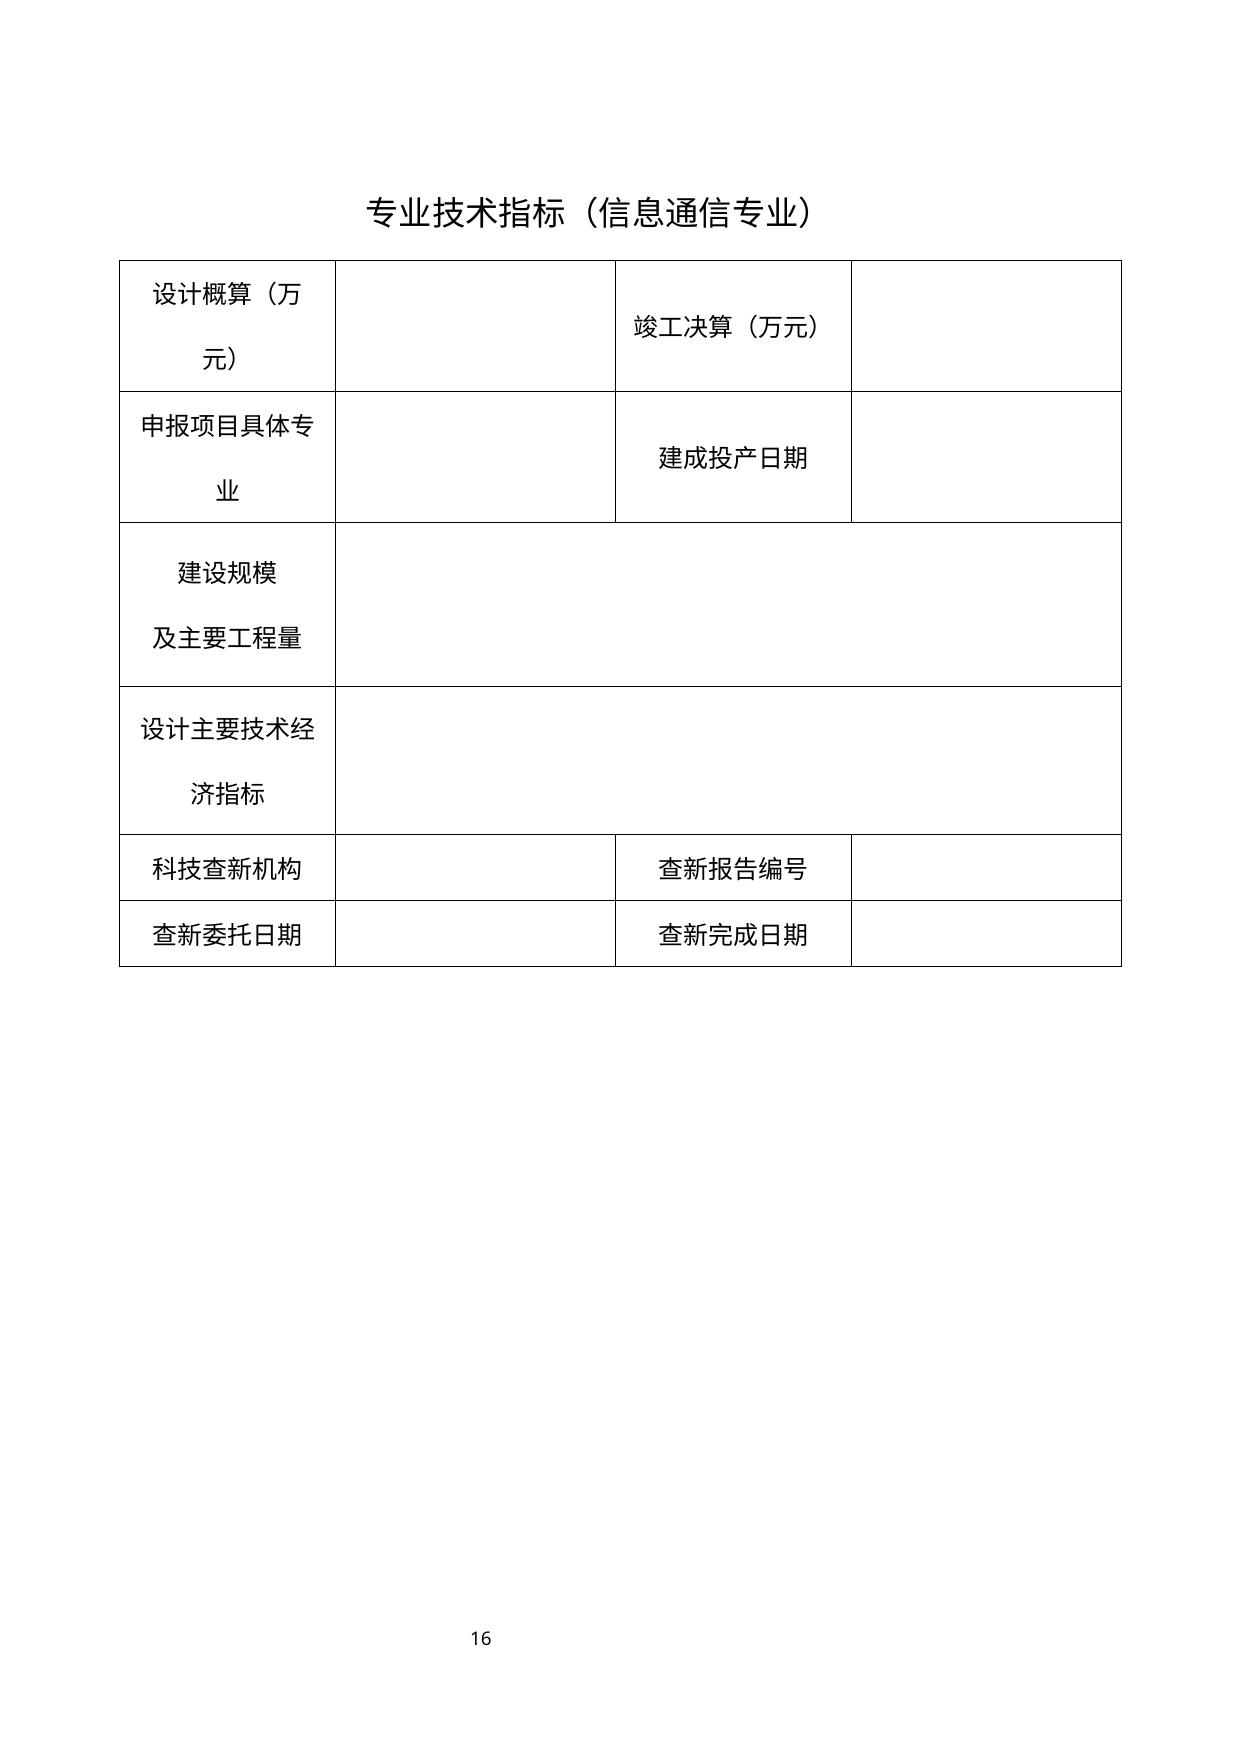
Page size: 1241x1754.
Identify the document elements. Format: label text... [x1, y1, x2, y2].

table_cell [852, 835, 1121, 900]
table_cell [852, 901, 1121, 966]
table_cell 建成投产日期 [616, 392, 851, 522]
table_cell 查新完成日期 [616, 901, 851, 966]
table_cell [336, 835, 615, 900]
table_cell 申报项目具体专业 [120, 392, 335, 522]
table_header 设计概算（万元） [120, 261, 335, 391]
text 专业技术指标（信息通信专业） [165, 178, 1075, 243]
table_header [852, 261, 1121, 391]
table_cell [336, 687, 1121, 834]
table_cell [336, 523, 1121, 686]
table_cell 科技查新机构 [120, 835, 335, 900]
table_cell 查新报告编号 [616, 835, 851, 900]
table_cell 查新委托日期 [120, 901, 335, 966]
table_cell 设计主要技术经济指标 [120, 687, 335, 834]
table_cell [336, 392, 615, 522]
table_cell 建设规模 及主要工程量 [120, 523, 335, 686]
table_cell [336, 901, 615, 966]
table_header [336, 261, 615, 391]
table_cell [852, 392, 1121, 522]
table_header 竣工决算（万元） [616, 261, 851, 391]
